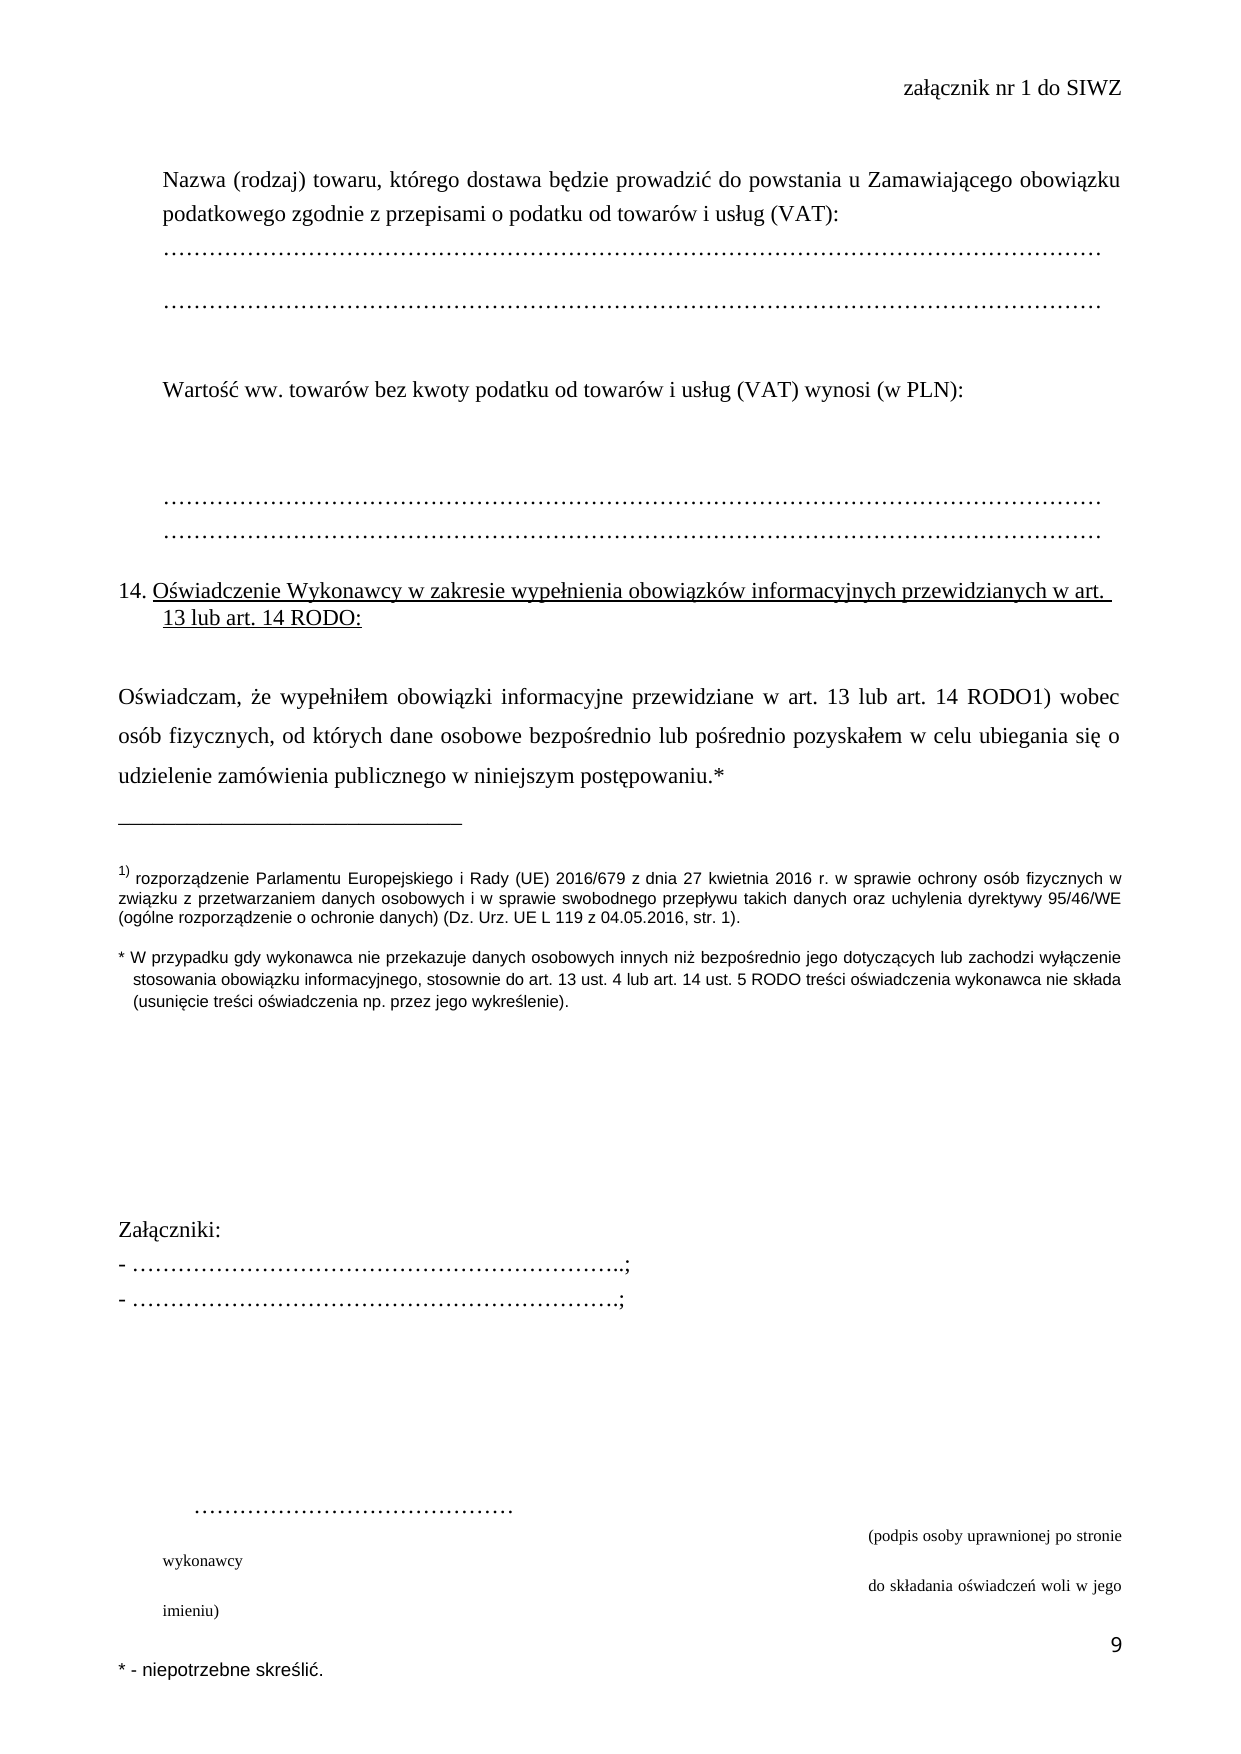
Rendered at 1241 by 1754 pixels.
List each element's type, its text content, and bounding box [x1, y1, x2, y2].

text Załączniki: [118, 1216, 1122, 1243]
text Nazwa (rodzaj) towaru, którego dostawa będzie prowadzić do powstania u Zamawiającego obowiązku podatkowego zgodnie z przepisami o podatku od towarów i usług (VAT): [118, 166, 1122, 227]
text ………………………………………………………………………………………………………………………………………………………………………………………………………………………… [162, 234, 1122, 313]
text ………………………………………………………………………………………………………………………………………………………………………………………………………………………… [118, 447, 1122, 543]
text (podpis osoby uprawnionej po stronie wykonawcy [118, 1526, 1122, 1570]
text Wartość ww. towarów bez kwoty podatku od towarów i usług (VAT) wynosi (w PLN): [118, 376, 1122, 402]
text 1) rozporządzenie Parlamentu Europejskiego i Rady (UE) 2016/679 z dnia 27 kwietnia 2016 r. w sprawie ochrony osób fizycznych w związku z przetwarzaniem danych osobowych i w sprawie swobodnego przepływu takich danych oraz uchylenia dyrektywy 95/46/WE (ogólne rozporządzenie o ochronie danych) (Dz. Urz. UE L 119 z 04.05.2016, str. 1). [118, 863, 1122, 927]
text Oświadczam, że wypełniłem obowiązki informacyjne przewidziane w art. 13 lub art. 14 RODO1) wobec osób fizycznych, od których dane osobowe bezpośrednio lub pośrednio pozyskałem w celu ubiegania się o udzielenie zamówienia publicznego w niniejszym postępowaniu.* [118, 683, 1122, 788]
text * W przypadku gdy wykonawca nie przekazuje danych osobowych innych niż bezpośrednio jego dotyczących lub zachodzi wyłączenie stosowania obowiązku informacyjnego, stosownie do art. 13 ust. 4 lub art. 14 ust. 5 RODO treści oświadczenia wykonawca nie składa (usunięcie treści oświadczenia np. przez jego wykreślenie). [118, 948, 1122, 1011]
text …………………………………… [118, 1421, 1122, 1518]
text - ……………………………………………………….; [118, 1284, 1122, 1345]
text 14. Oświadczenie Wykonawcy w zakresie wypełnienia obowiązków informacyjnych przewidzianych w art. 13 lub art. 14 RODO: [118, 577, 1122, 630]
text do składania oświadczeń woli w jego imieniu) [118, 1576, 1122, 1620]
text - ………………………………………………………..; [118, 1250, 1122, 1277]
text ______________________________ [118, 801, 1122, 828]
